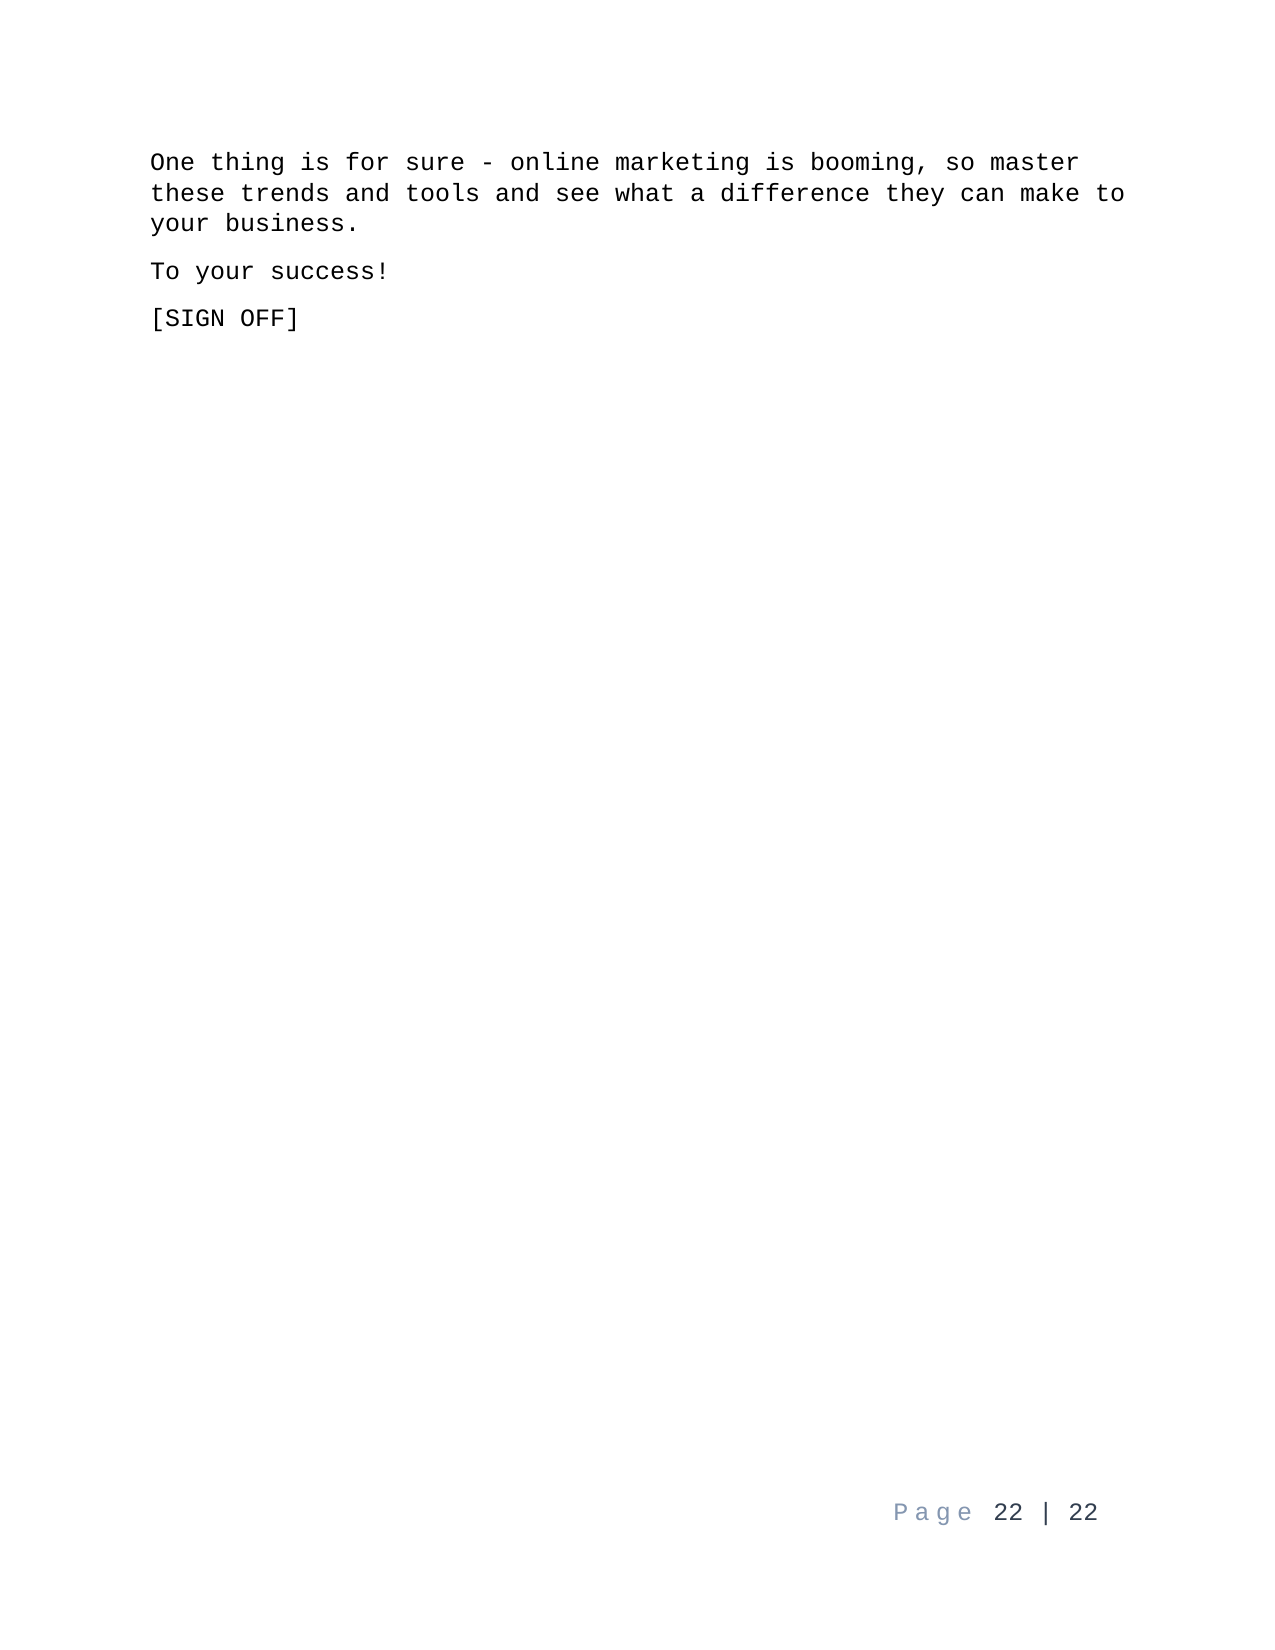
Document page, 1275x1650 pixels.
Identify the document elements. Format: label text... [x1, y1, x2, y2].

text One thing is for sure - online marketing is booming, so master these trends and tools and see what a difference they can make to your business. [150, 150, 1125, 239]
text [SIGN OFF] [150, 305, 1125, 334]
text To your success! [150, 258, 1125, 287]
